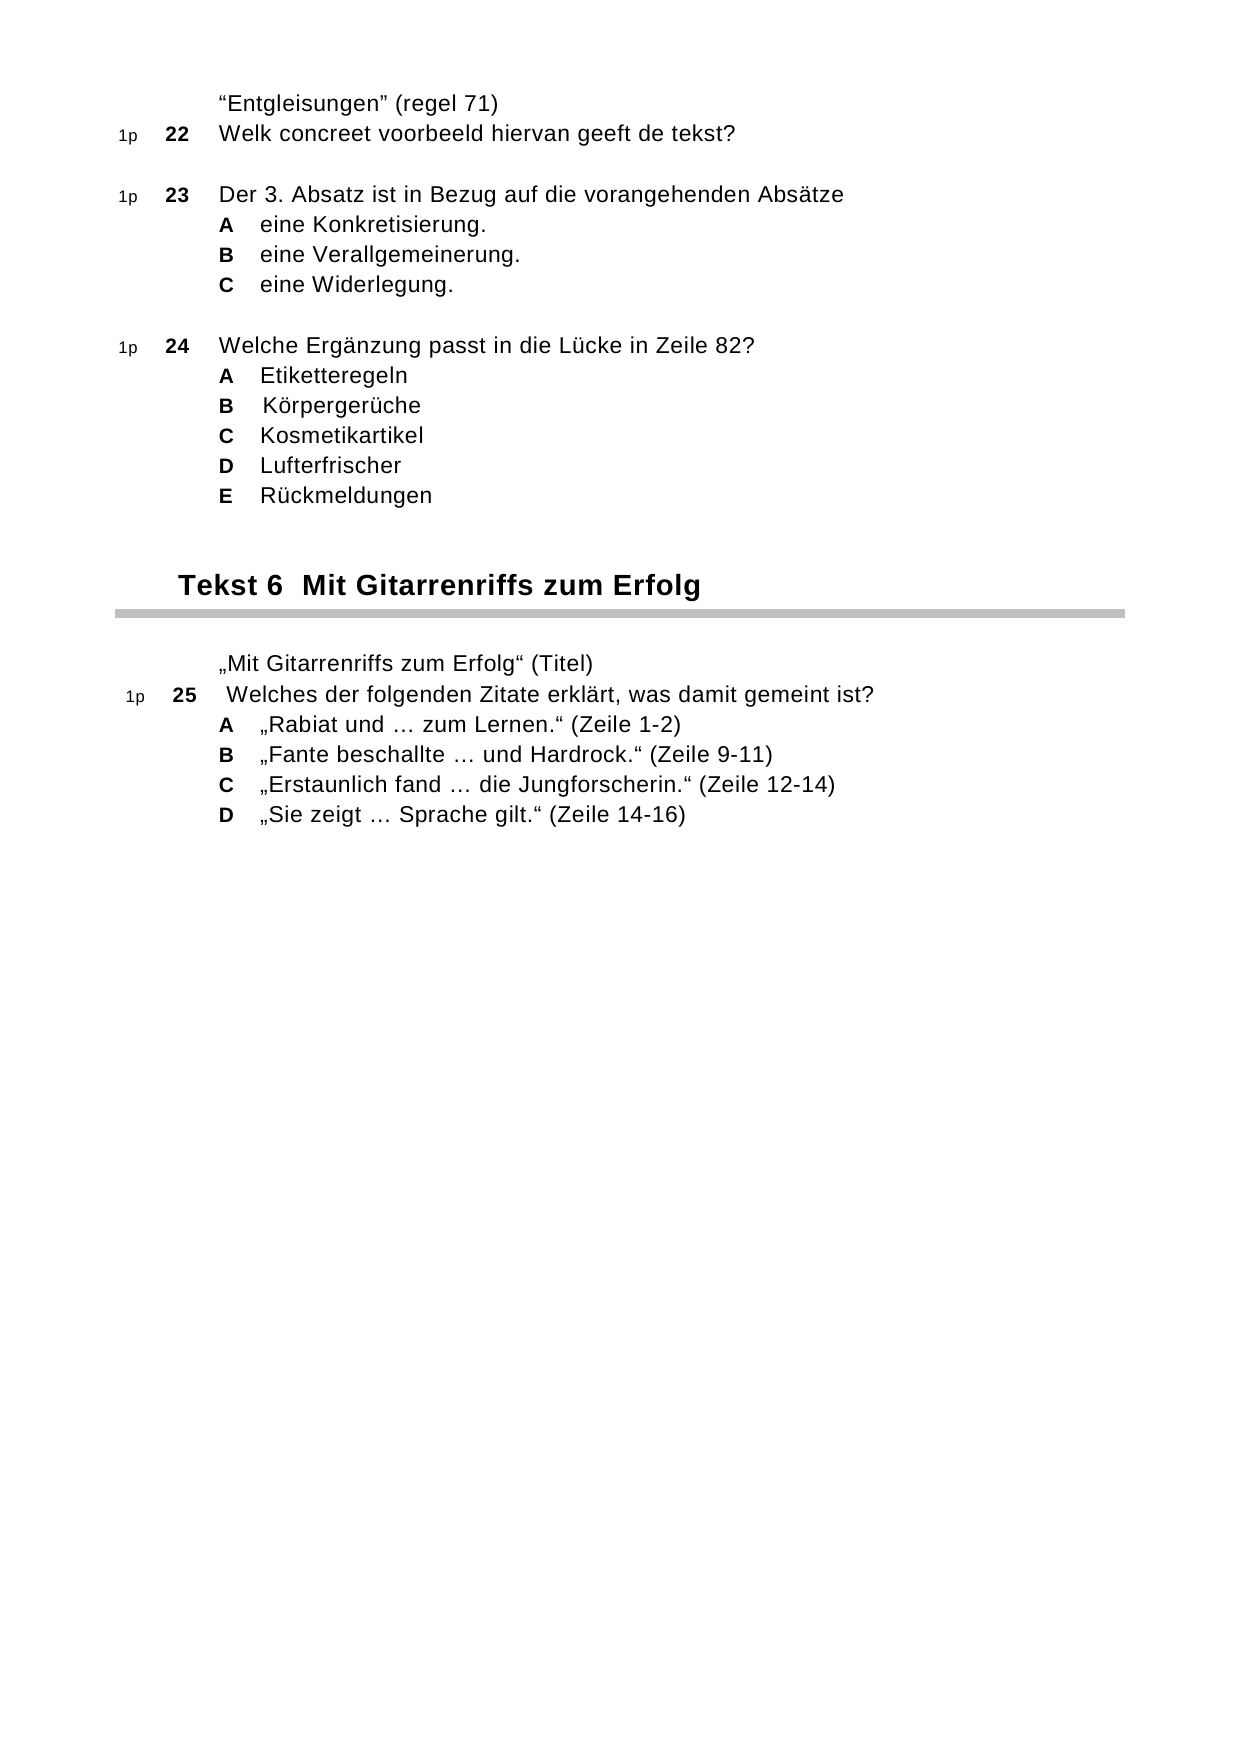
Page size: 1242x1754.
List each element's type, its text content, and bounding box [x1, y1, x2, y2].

text B eine Verallgemeinerung. [218, 241, 1144, 267]
text C eine Widerlegung. [218, 271, 1144, 298]
text Tekst 6 Mit Gitarrenriffs zum Erfolg [167, 569, 712, 601]
text 1p 25 Welches der folgenden Zitate erklärt, was damit gemeint ist? [114, 681, 885, 707]
text 1p 22 Welk concreet voorbeeld hiervan geeft de tekst? [118, 120, 1144, 147]
text “Entgleisungen” (regel 71) [218, 90, 1144, 116]
text D „Sie zeigt … Sprache gilt.“ (Zeile 14-16) [218, 801, 1144, 828]
text C „Erstaunlich fand … die Jungforscherin.“ (Zeile 12-14) [218, 771, 1144, 798]
text A „Rabiat und … zum Lernen.“ (Zeile 1-2) [218, 711, 1144, 737]
text 1p 24 Welche Ergänzung passt in die Lücke in Zeile 82? [118, 332, 1144, 358]
text A Etiketteregeln B Körpergerüche C Kosmetikartikel D Lufterfrischer [218, 362, 440, 478]
text E Rückmeldungen [218, 482, 1144, 508]
text B „Fante beschallte … und Hardrock.“ (Zeile 9-11) [218, 741, 1144, 767]
text A eine Konkretisierung. [218, 211, 1144, 237]
text 1p 23 Der 3. Absatz ist in Bezug auf die vorangehenden Absätze [118, 181, 1144, 207]
text „Mit Gitarrenriffs zum Erfolg“ (Titel) [218, 650, 1144, 677]
